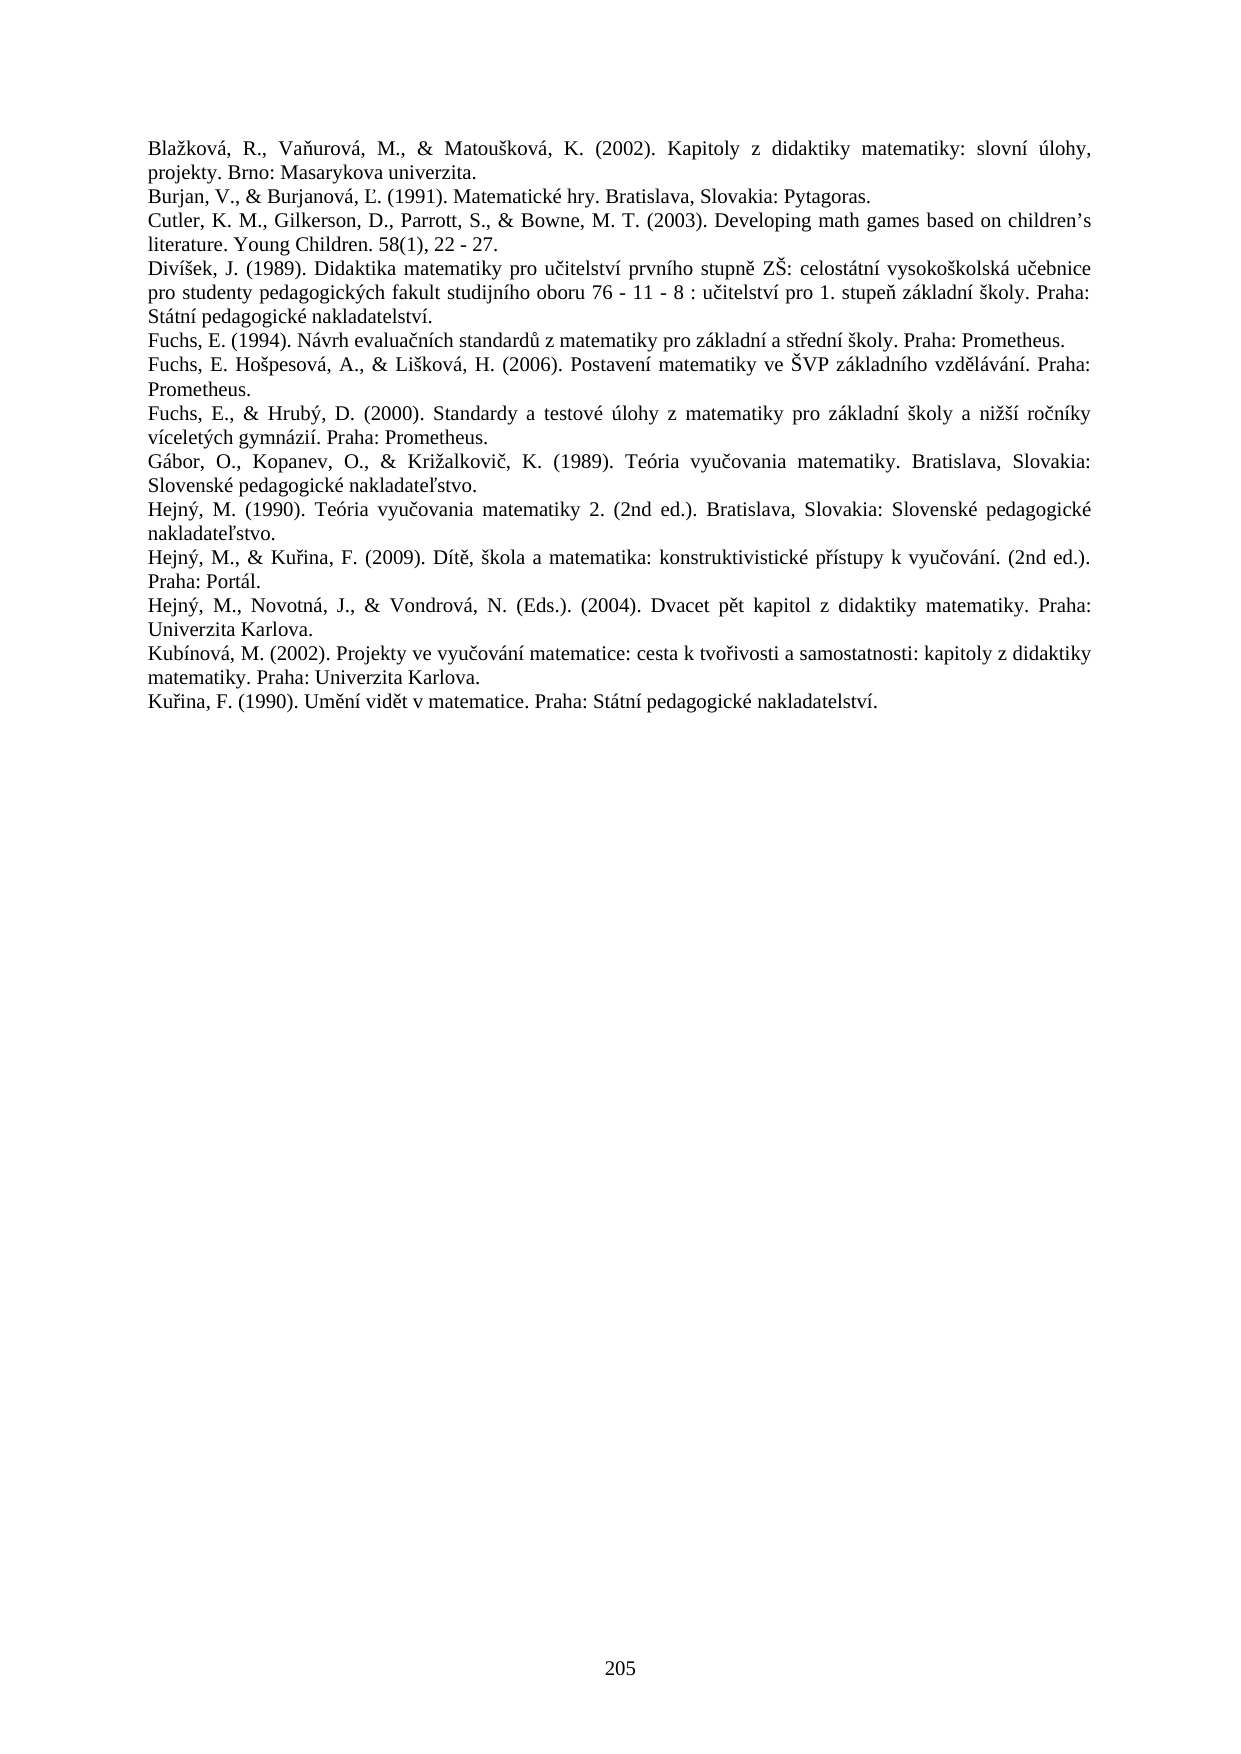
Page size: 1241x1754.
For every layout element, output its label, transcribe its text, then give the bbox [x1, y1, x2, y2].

text Hejný, M., Novotná, J., & Vondrová, N. (Eds.). (2004). Dvacet pět kapitol z didaktiky matematiky. Praha: Univerzita Karlova. [148, 593, 1092, 641]
text Fuchs, E. (1994). Návrh evaluačních standardů z matematiky pro základní a střední školy. Praha: Prometheus. [148, 328, 1092, 352]
text Burjan, V., & Burjanová, Ľ. (1991). Matematické hry. Bratislava, Slovakia: Pytagoras. [148, 184, 1092, 208]
text Hejný, M. (1990). Teória vyučovania matematiky 2. (2nd ed.). Bratislava, Slovakia: Slovenské pedagogické nakladateľstvo. [148, 497, 1092, 545]
text Kubínová, M. (2002). Projekty ve vyučování matematice: cesta k tvořivosti a samostatnosti: kapitoly z didaktiky matematiky. Praha: Univerzita Karlova. [148, 641, 1092, 689]
text Gábor, O., Kopanev, O., & Križalkovič, K. (1989). Teória vyučovania matematiky. Bratislava, Slovakia: Slovenské pedagogické nakladateľstvo. [148, 449, 1092, 497]
text Kuřina, F. (1990). Umění vidět v matematice. Praha: Státní pedagogické nakladatelství. [148, 689, 1092, 713]
text Cutler, K. M., Gilkerson, D., Parrott, S., & Bowne, M. T. (2003). Developing math games based on children’s literature. Young Children. 58(1), 22 - 27. [148, 208, 1092, 256]
text Divíšek, J. (1989). Didaktika matematiky pro učitelství prvního stupně ZŠ: celostátní vysokoškolská učebnice pro studenty pedagogických fakult studijního oboru 76 - 11 - 8 : učitelství pro 1. stupeň základní školy. Praha: Státní pedagogické nakladatelství. [148, 256, 1092, 328]
text Blažková, R., Vaňurová, M., & Matoušková, K. (2002). Kapitoly z didaktiky matematiky: slovní úlohy, projekty. Brno: Masarykova univerzita. [148, 136, 1092, 184]
text Fuchs, E., & Hrubý, D. (2000). Standardy a testové úlohy z matematiky pro základní školy a nižší ročníky víceletých gymnázií. Praha: Prometheus. [148, 401, 1092, 449]
text Fuchs, E. Hošpesová, A., & Lišková, H. (2006). Postavení matematiky ve ŠVP základního vzdělávání. Praha: Prometheus. [148, 352, 1092, 401]
text Hejný, M., & Kuřina, F. (2009). Dítě, škola a matematika: konstruktivistické přístupy k vyučování. (2nd ed.). Praha: Portál. [148, 545, 1092, 593]
